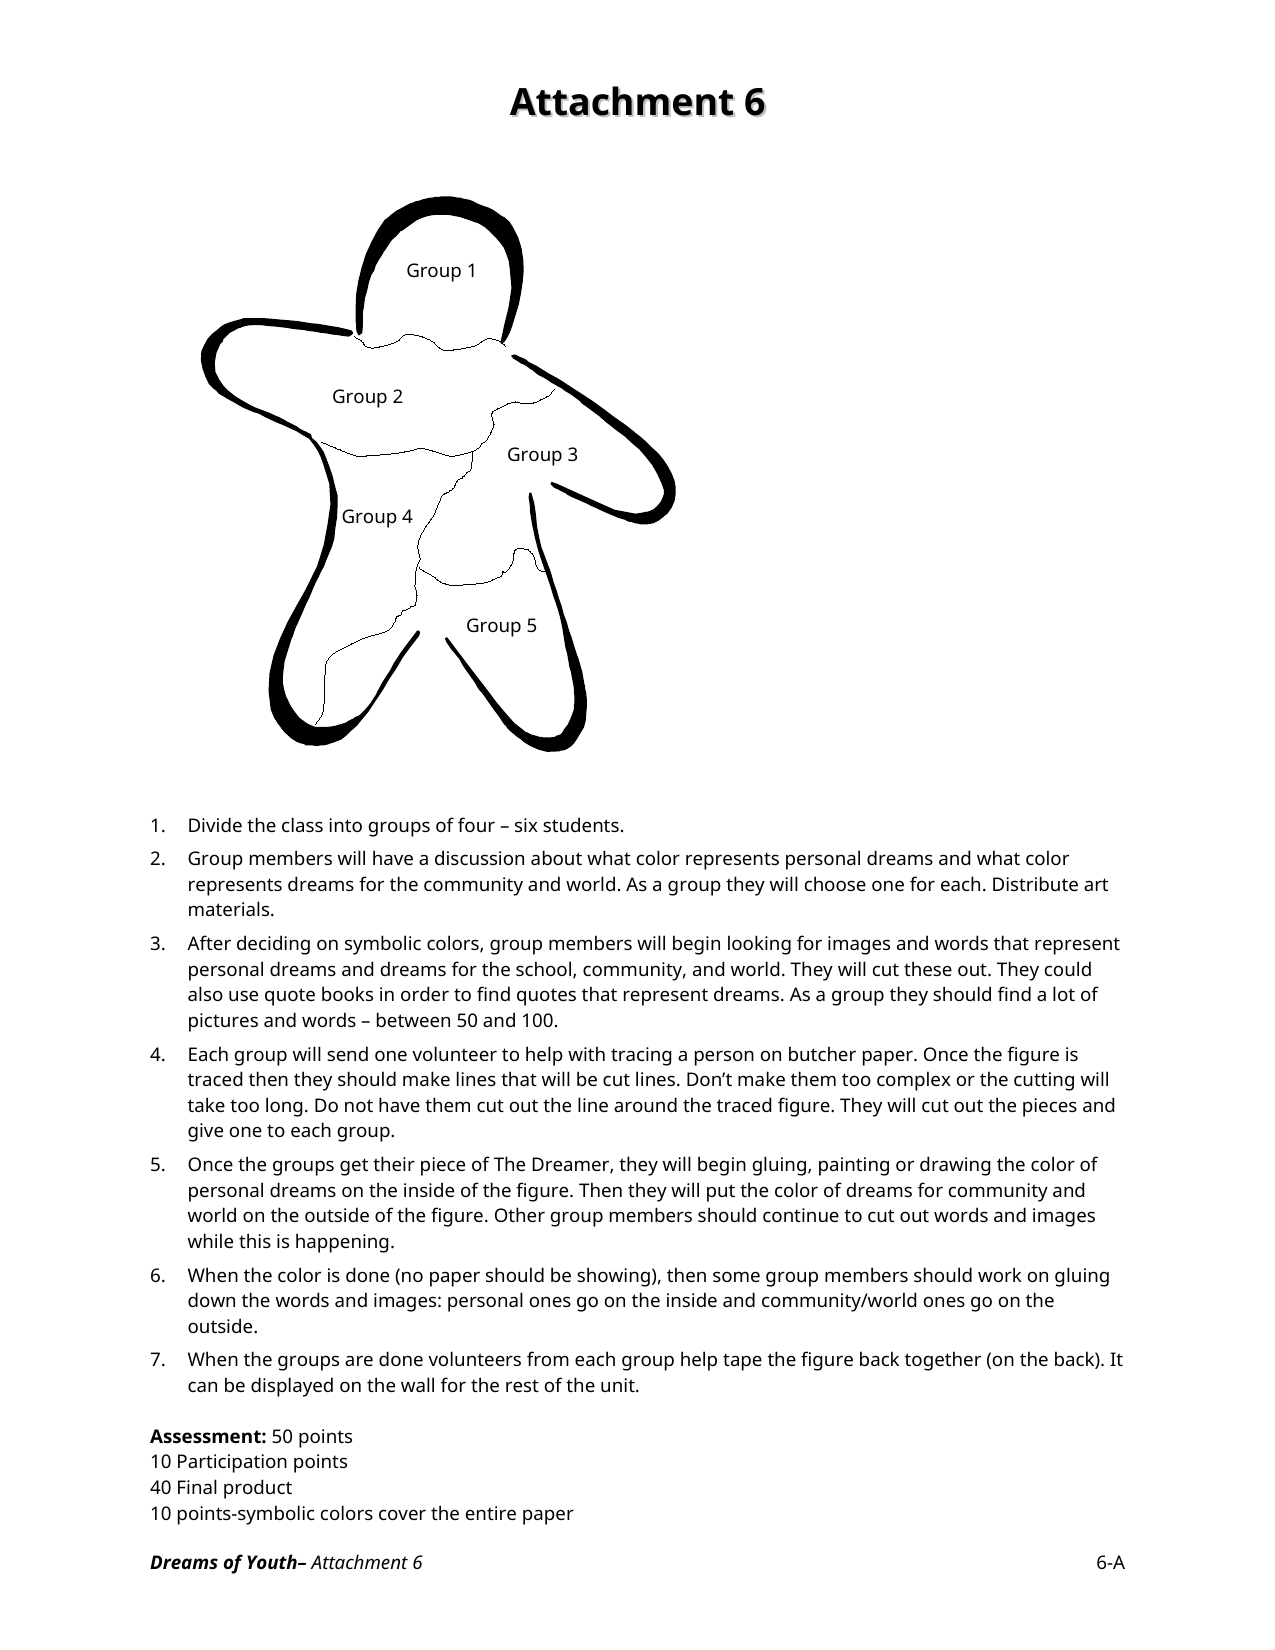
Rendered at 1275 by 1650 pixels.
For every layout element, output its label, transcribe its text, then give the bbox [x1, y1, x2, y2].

list Each group will send one volunteer to help with tracing a person on butcher paper. Once the figure is traced then they should make lines that will be cut lines. Don’t make them too complex or the cutting will take too long. Do not have them cut out the line around the traced figure. They will cut out the pieces and give one to each group. [150, 1041, 1125, 1143]
text 10 points-symbolic colors cover the entire paper [150, 1500, 1125, 1525]
list Once the groups get their piece of The Dreamer, they will begin gluing, painting or drawing the color of personal dreams on the inside of the figure. Then they will put the color of dreams for community and world on the outside of the figure. Other group members should continue to cut out words and images while this is happening. [150, 1151, 1125, 1253]
text Assessment: 50 points 10 Participation points [150, 1423, 1125, 1474]
text 40 Final product [150, 1474, 1125, 1500]
list After deciding on symbolic colors, group members will begin looking for images and words that represent personal dreams and dreams for the school, community, and world. They will cut these out. They could also use quote books in order to find quotes that represent dreams. As a group they should find a lot of pictures and words – between 50 and 100. [150, 931, 1125, 1033]
list Divide the class into groups of four – six students. [150, 812, 1125, 837]
list When the groups are done volunteers from each group help tape the figure back together (on the back). It can be displayed on the wall for the rest of the unit. [150, 1347, 1125, 1398]
list When the color is done (no paper should be showing), then some group members should work on gluing down the words and images: personal ones go on the inside and community/world ones go on the outside. [150, 1262, 1125, 1338]
list Group members will have a discussion about what color represents personal dreams and what color represents dreams for the community and world. As a group they will choose one for each. Distribute art materials. [150, 846, 1125, 922]
